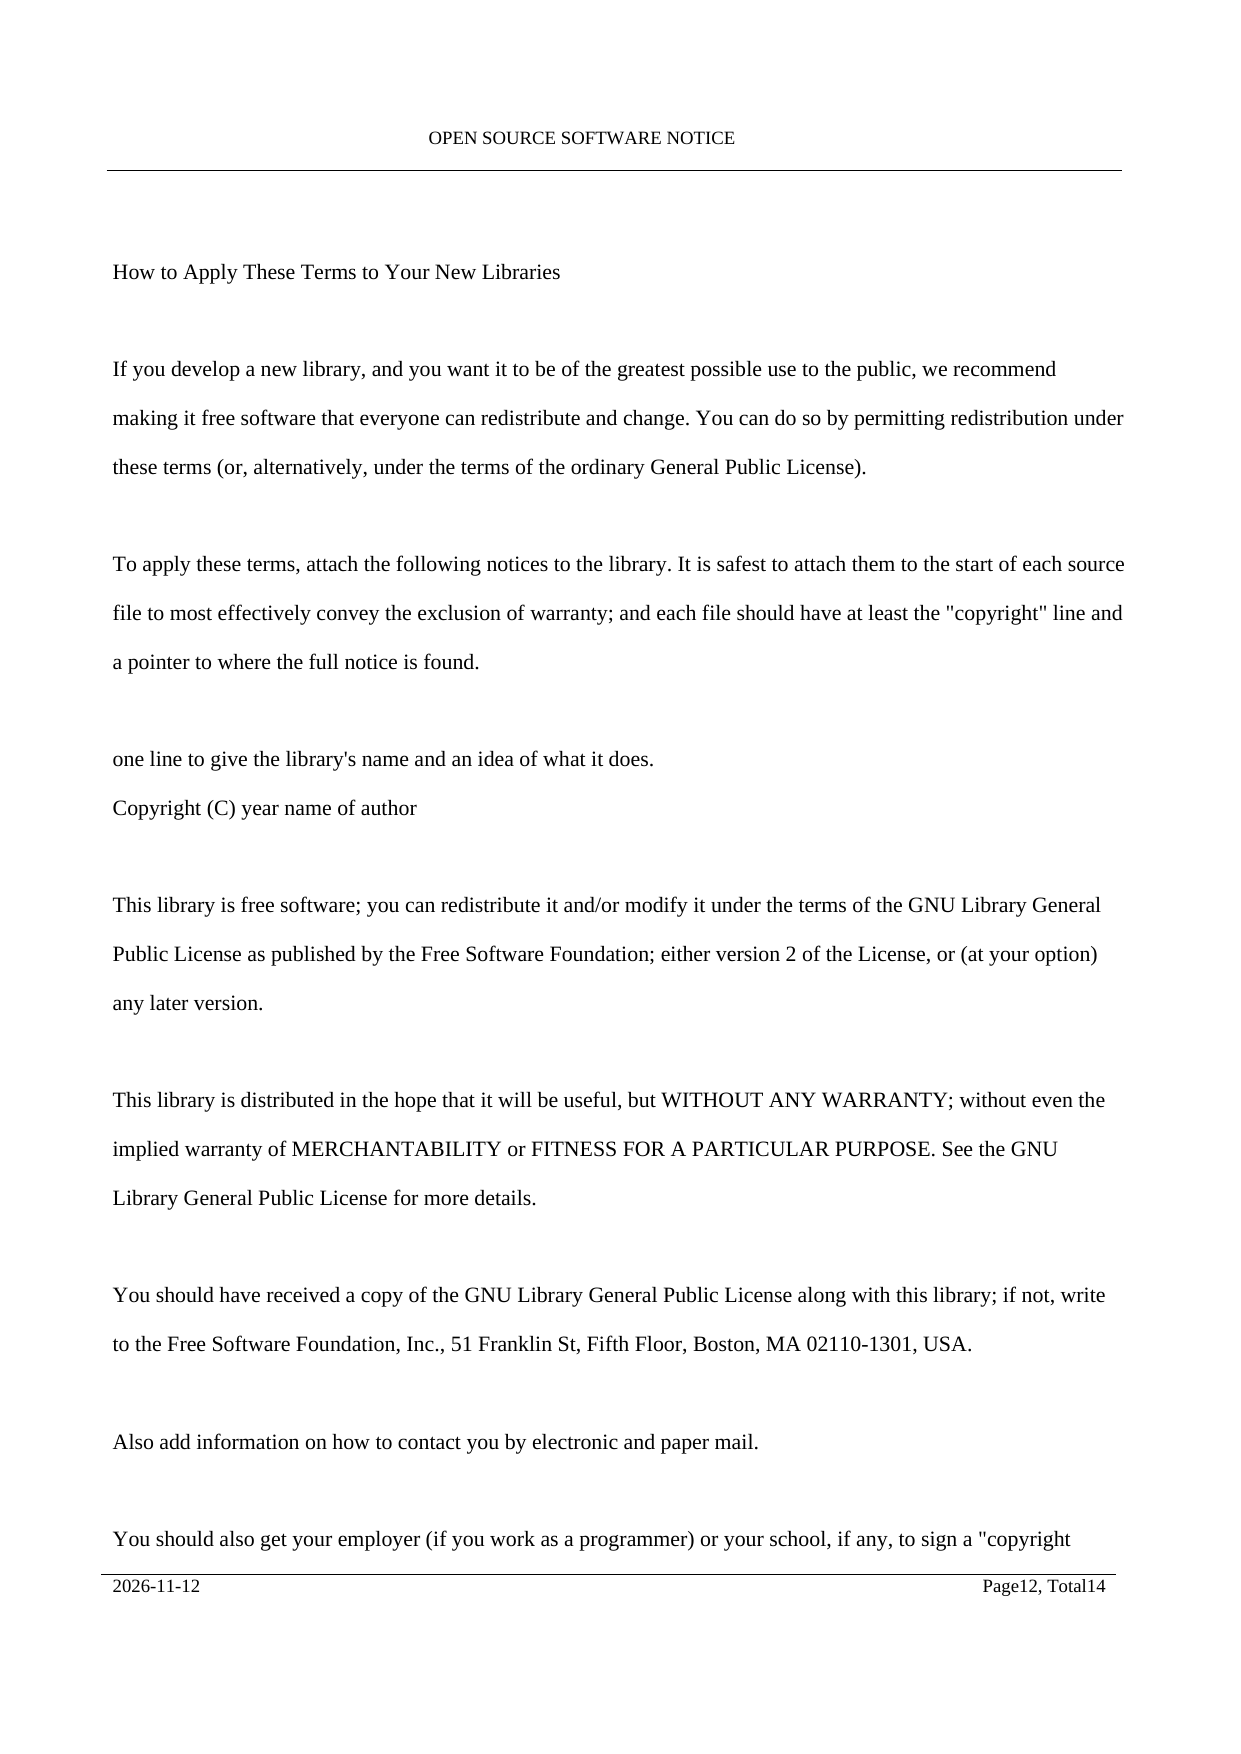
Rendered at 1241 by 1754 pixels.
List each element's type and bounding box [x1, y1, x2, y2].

text [112, 206, 1128, 1555]
